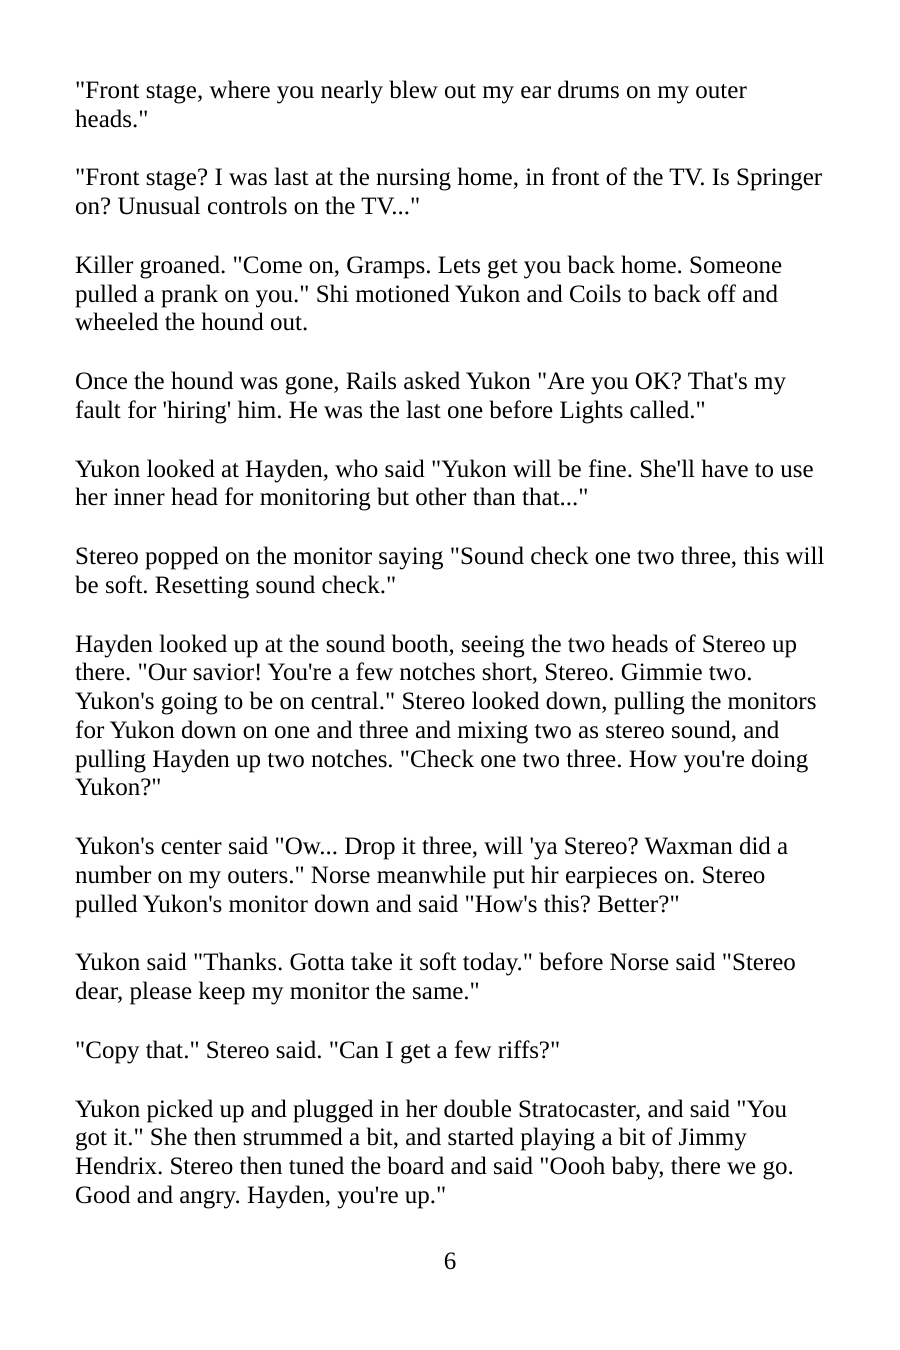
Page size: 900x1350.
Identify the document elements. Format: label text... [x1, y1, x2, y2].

text Yukon said "Thanks. Gotta take it soft today." before Norse said "Stereo dear, please keep my monitor the same." [75, 947, 825, 1005]
text Yukon picked up and plugged in her double Stratocaster, and said "You got it." She then strummed a bit, and started playing a bit of Jimmy Hendrix. Stereo then tuned the board and said "Oooh baby, there we go. Good and angry. Hayden, you're up." [75, 1094, 825, 1209]
text Yukon's center said "Ow... Drop it three, will 'ya Stereo? Waxman did a number on my outers." Norse meanwhile put hir earpieces on. Stereo pulled Yukon's monitor down and said "How's this? Better?" [75, 831, 825, 917]
text Hayden looked up at the sound booth, seeing the two heads of Stereo up there. "Our savior! You're a few notches short, Stereo. Gimmie two. Yukon's going to be on central." Stereo looked down, pulling the monitors for Yukon down on one and three and mixing two as stereo sound, and pulling Hayden up two notches. "Check one two three. How you're doing Yukon?" [75, 629, 825, 801]
text "Copy that." Stereo said. "Can I get a few riffs?" [75, 1035, 825, 1064]
text Killer groaned. "Come on, Gramps. Lets get you back home. Someone pulled a prank on you." Shi motioned Yukon and Coils to back off and wheeled the hound out. [75, 250, 825, 336]
text "Front stage? I was last at the nursing home, in front of the TV. Is Springer on? Unusual controls on the TV..." [75, 162, 825, 220]
text Once the hound was gone, Rails asked Yukon "Are you OK? That's my fault for 'hiring' him. He was the last one before Lights called." [75, 366, 825, 424]
text Stereo popped on the monitor saying "Sound check one two three, this will be soft. Resetting sound check." [75, 541, 825, 599]
text "Front stage, where you nearly blew out my ear drums on my outer heads." [75, 75, 825, 132]
text Yukon looked at Hayden, who said "Yukon will be fine. She'll have to use her inner head for monitoring but other than that..." [75, 454, 825, 511]
